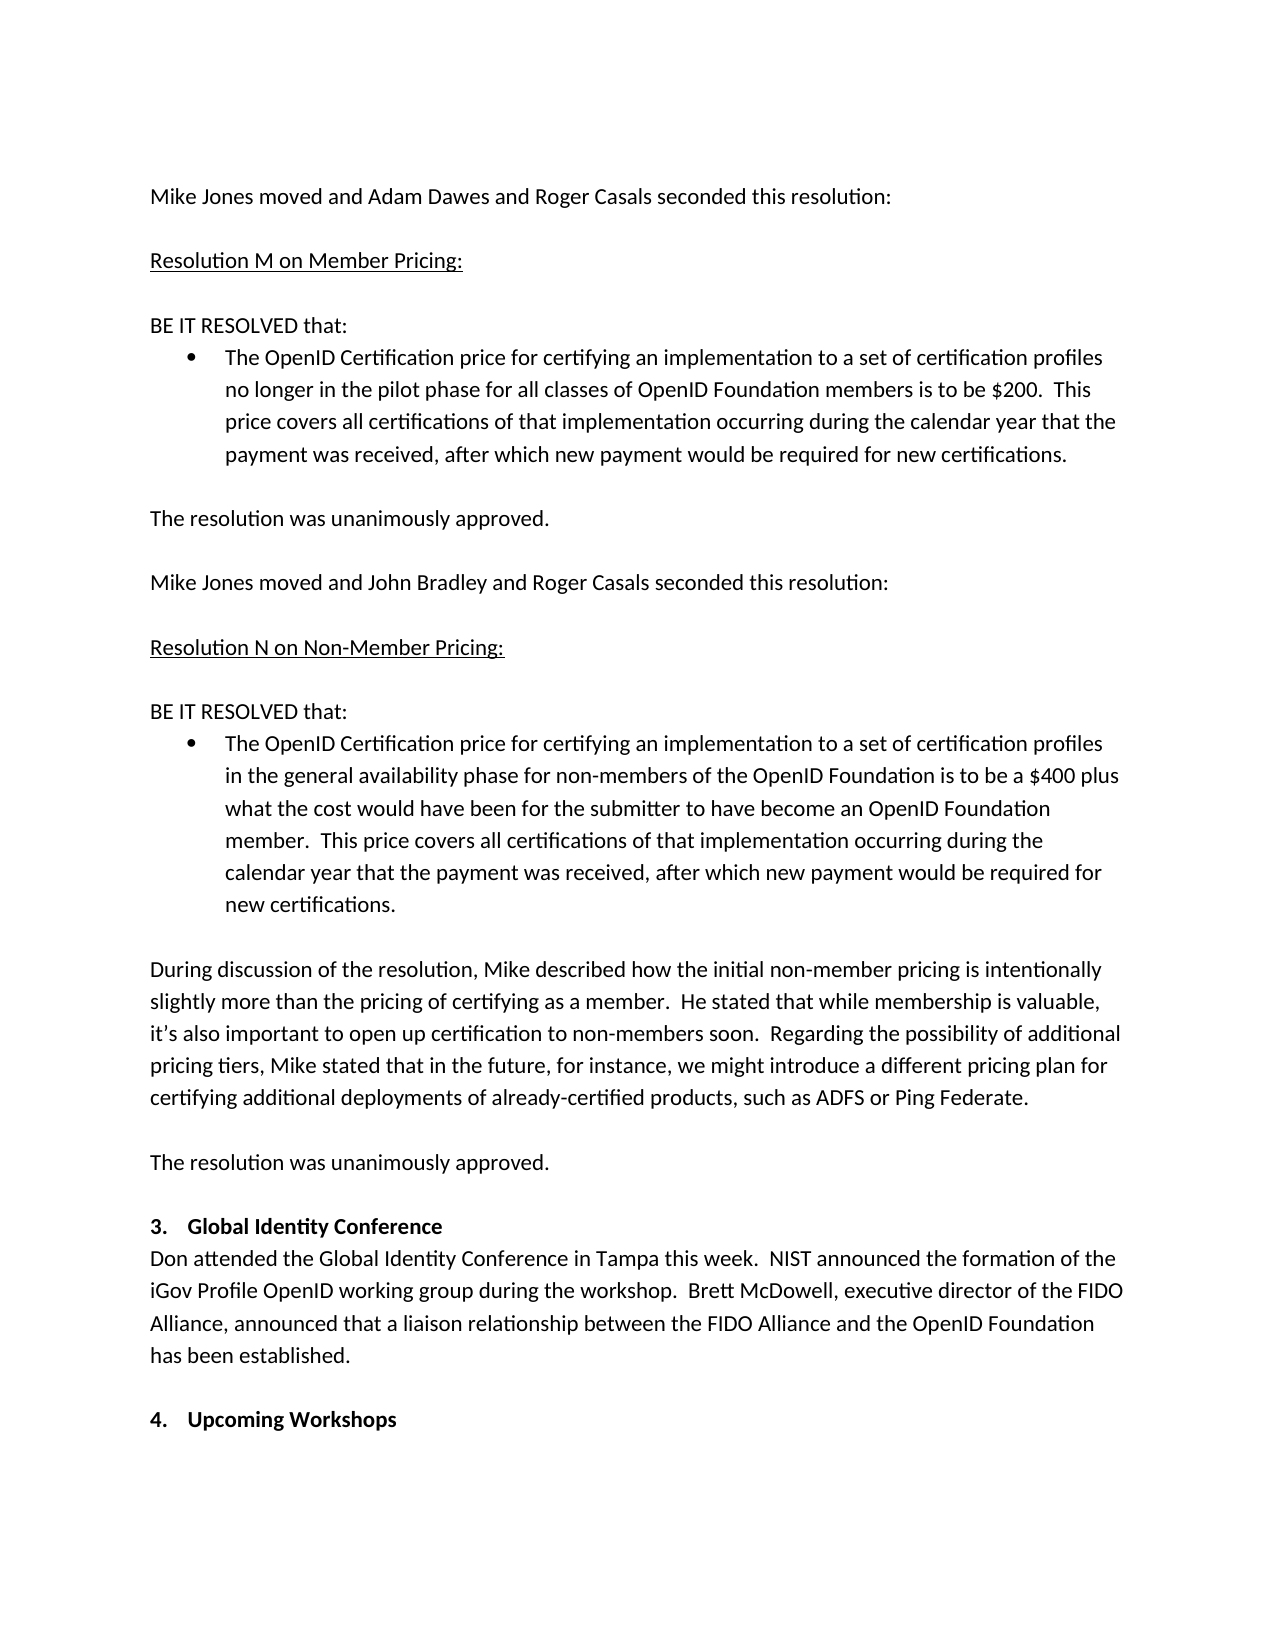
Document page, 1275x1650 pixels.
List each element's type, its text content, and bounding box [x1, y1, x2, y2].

text Don attended the Global Identity Conference in Tampa this week. NIST announced the formation of the iGov Profile OpenID working group during the workshop. Brett McDowell, executive director of the FIDO Alliance, announced that a liaison relationship between the FIDO Alliance and the OpenID Foundation has been established. [150, 1244, 1125, 1369]
text Resolution M on Member Pricing: [150, 247, 1125, 274]
text The resolution was unanimously approved. [150, 504, 1125, 532]
text BE IT RESOLVED that: [150, 311, 1125, 339]
text Resolution N on Non-Member Pricing: [150, 633, 1125, 661]
list The OpenID Certification price for certifying an implementation to a set of certification profiles no longer in the pilot phase for all classes of OpenID Foundation members is to be $200. This price covers all certifications of that implementation occurring during the calendar year that the payment was received, after which new payment would be required for new certifications. [187, 343, 1125, 468]
list The OpenID Certification price for certifying an implementation to a set of certification profiles in the general availability phase for non-members of the OpenID Foundation is to be a $400 plus what the cost would have been for the submitter to have become an OpenID Foundation member. This price covers all certifications of that implementation occurring during the calendar year that the payment was received, after which new payment would be required for new certifications. [187, 729, 1125, 918]
text BE IT RESOLVED that: [150, 697, 1125, 725]
list Global Identity Conference [150, 1212, 1125, 1240]
text The resolution was unanimously approved. [150, 1148, 1125, 1176]
text During discussion of the resolution, Mike described how the initial non-member pricing is intentionally slightly more than the pricing of certifying as a member. He stated that while membership is valuable, it’s also important to open up certification to non-members soon. Regarding the possibility of additional pricing tiers, Mike stated that in the future, for instance, we might introduce a different pricing plan for certifying additional deployments of already-certified products, such as ADFS or Ping Federate. [150, 955, 1125, 1111]
text Mike Jones moved and John Bradley and Roger Casals seconded this resolution: [150, 568, 1125, 596]
list Upcoming Workshops [150, 1405, 1125, 1433]
text Mike Jones moved and Adam Dawes and Roger Casals seconded this resolution: [150, 182, 1125, 210]
